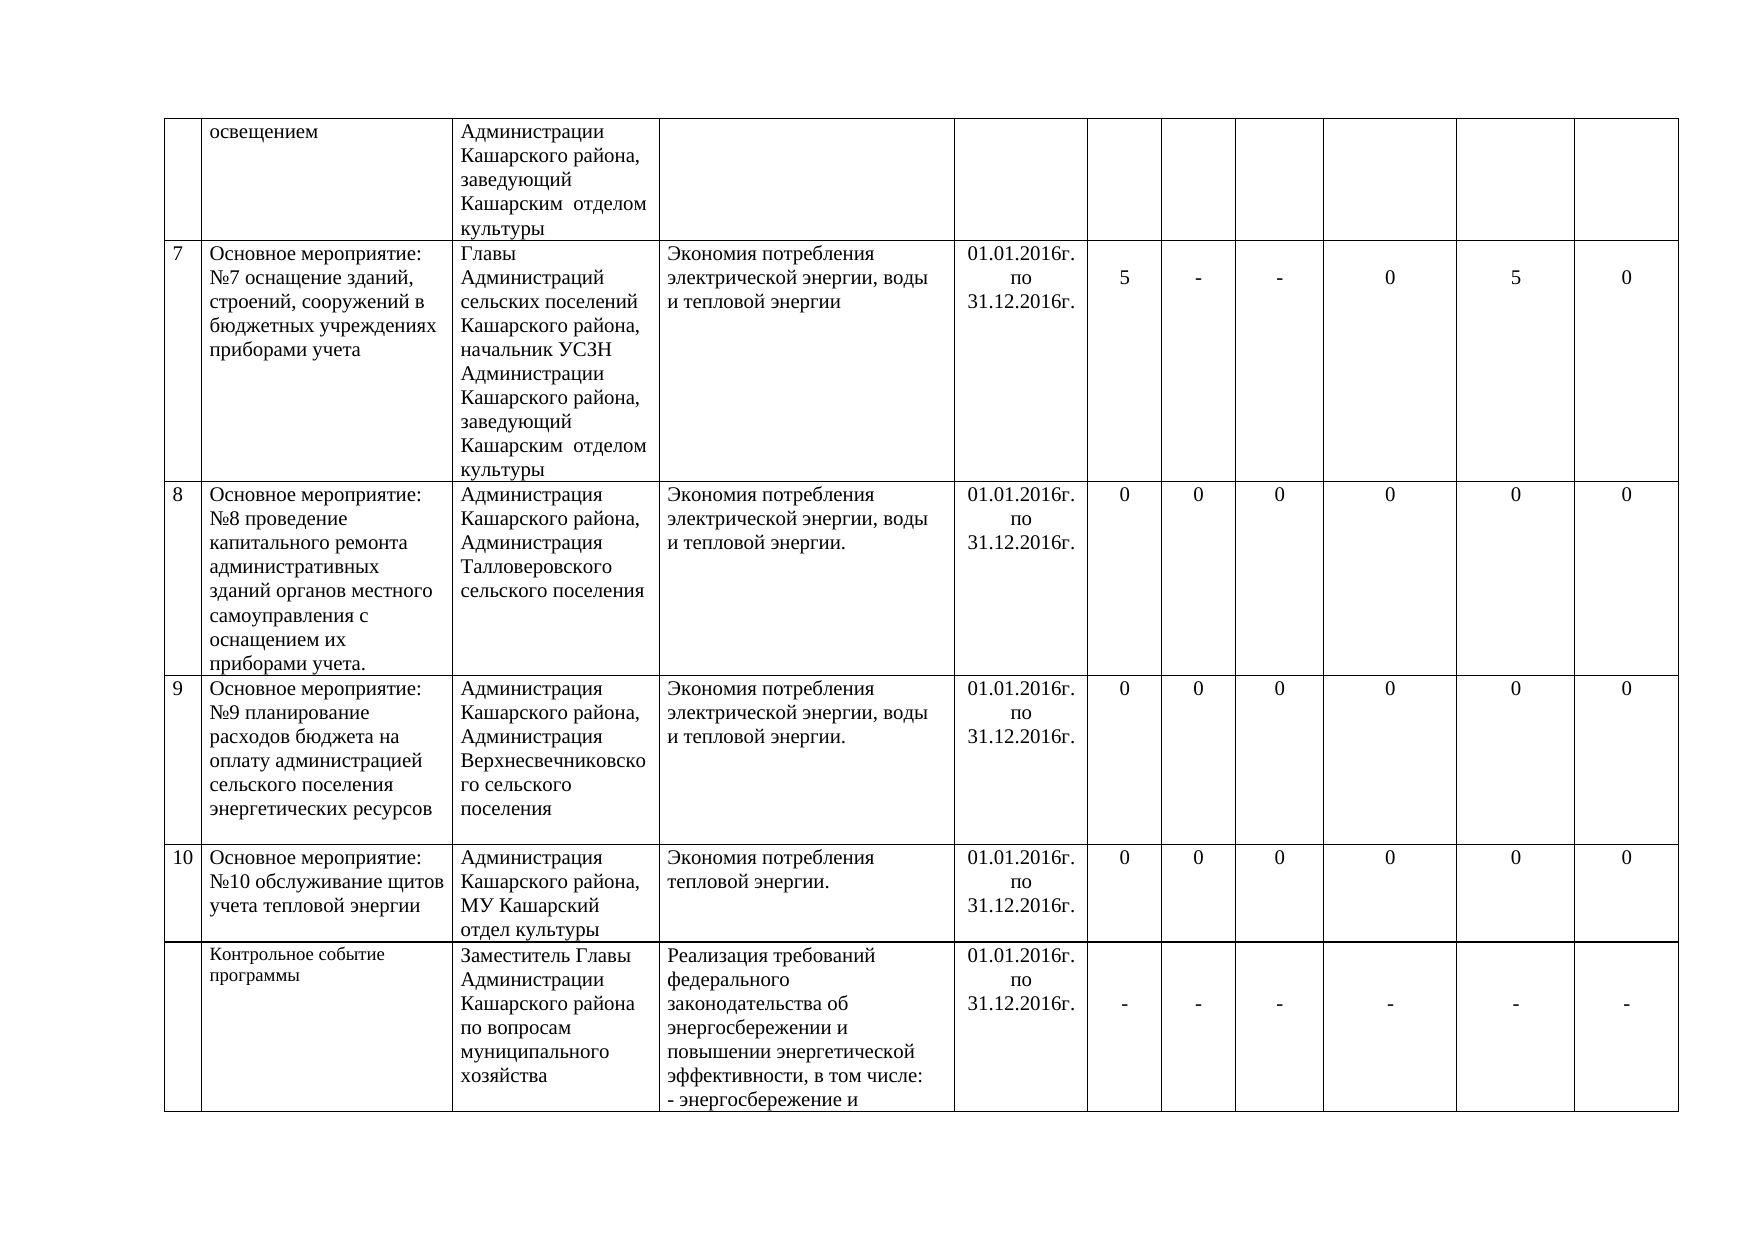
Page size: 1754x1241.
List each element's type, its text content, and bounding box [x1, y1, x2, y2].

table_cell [955, 943, 1087, 1111]
table_cell Основное мероприятие: №8 проведение капитального ремонта административных зданий органов местного самоуправления с оснащением их приборами учета. [202, 482, 452, 675]
table_cell 0 [1457, 119, 1574, 239]
table_cell - [1162, 119, 1235, 239]
table_cell 01.01.2016г. по 31.12.2016г. [955, 482, 1087, 675]
table_cell 0 [1162, 676, 1235, 844]
table_cell 01.01.2016г. по 31.12.2016г. [955, 676, 1087, 844]
table_cell 0 [1324, 241, 1456, 481]
table_cell 5 [1457, 241, 1574, 481]
table_cell 0 [1575, 241, 1678, 481]
table_cell 0 [1162, 845, 1235, 941]
table_cell 0 [1088, 845, 1161, 941]
table_cell 7 [165, 241, 201, 481]
table_cell 6 [165, 119, 201, 239]
table_cell 9 [165, 676, 201, 844]
table_cell Администрация Кашарского района, МУ Кашарский отдел культуры [453, 845, 659, 941]
table_cell - [1575, 943, 1678, 1111]
table_cell 01.01.2016г. по 31.12.2016г. [955, 845, 1087, 941]
table_cell 0 [1236, 482, 1323, 675]
table_cell Экономия потребления электрической энергии, воды и тепловой энергии [660, 241, 954, 481]
table_cell 0 [1324, 482, 1456, 675]
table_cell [202, 943, 452, 1111]
table_cell Экономия потребления тепловой энергии. [660, 845, 954, 941]
table_cell 0 [1236, 845, 1323, 941]
table_cell 0 [1457, 482, 1574, 675]
table_cell 0 [1236, 676, 1323, 844]
table_cell 0 [1575, 482, 1678, 675]
table_cell 0 [1088, 482, 1161, 675]
table_cell 0 [1088, 676, 1161, 844]
table_cell - [1088, 943, 1161, 1111]
table_cell 0 [1457, 845, 1574, 941]
table_cell - [1162, 943, 1235, 1111]
table_cell - [1324, 943, 1456, 1111]
table_cell 0 [1162, 482, 1235, 675]
table_cell 0 [1324, 845, 1456, 941]
table_cell - [1236, 241, 1323, 481]
table_cell 5 [1088, 241, 1161, 481]
table_cell 01.01.2016г. по 31.12.2016г. [955, 241, 1087, 481]
table_cell 0 [1324, 676, 1456, 844]
table_cell 0 [1575, 845, 1678, 941]
table_cell 0 [1324, 119, 1456, 239]
table_cell 0 [1575, 119, 1678, 239]
table_cell Главы Администраций сельских поселений Кашарского района, начальник УСЗН Администрации Кашарского района, заведующий Кашарским отделом культуры [453, 241, 659, 481]
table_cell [660, 119, 954, 239]
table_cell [660, 943, 954, 1111]
table_cell 10 [165, 845, 201, 941]
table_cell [202, 119, 452, 239]
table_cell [453, 943, 659, 1111]
table_cell Администрация Кашарского района, Администрация Верхнесвечниковского сельского поселения [453, 676, 659, 844]
table_cell 0 [1457, 676, 1574, 844]
table_cell Основное мероприятие: №9 планирование расходов бюджета на оплату администрацией сельского поселения энергетических ресурсов [202, 676, 452, 844]
table_cell [165, 943, 201, 1111]
table_cell 0 [1088, 119, 1161, 239]
table_cell - [1236, 943, 1323, 1111]
table_cell - [1162, 241, 1235, 481]
table_cell Администрация Кашарского района, Администрация Талловеровского сельского поселения [453, 482, 659, 675]
table_cell Экономия потребления электрической энергии, воды и тепловой энергии. [660, 482, 954, 675]
table_cell Экономия потребления электрической энергии, воды и тепловой энергии. [660, 676, 954, 844]
table_cell - [1457, 943, 1574, 1111]
table_cell 8 [165, 482, 201, 675]
table_cell Основное мероприятие: №7 оснащение зданий, строений, сооружений в бюджетных учреждениях приборами учета [202, 241, 452, 481]
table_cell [453, 119, 659, 239]
table_cell 0 [1575, 676, 1678, 844]
table_cell - [1236, 119, 1323, 239]
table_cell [955, 119, 1087, 239]
table_cell Основное мероприятие: №10 обслуживание щитов учета тепловой энергии [202, 845, 452, 941]
